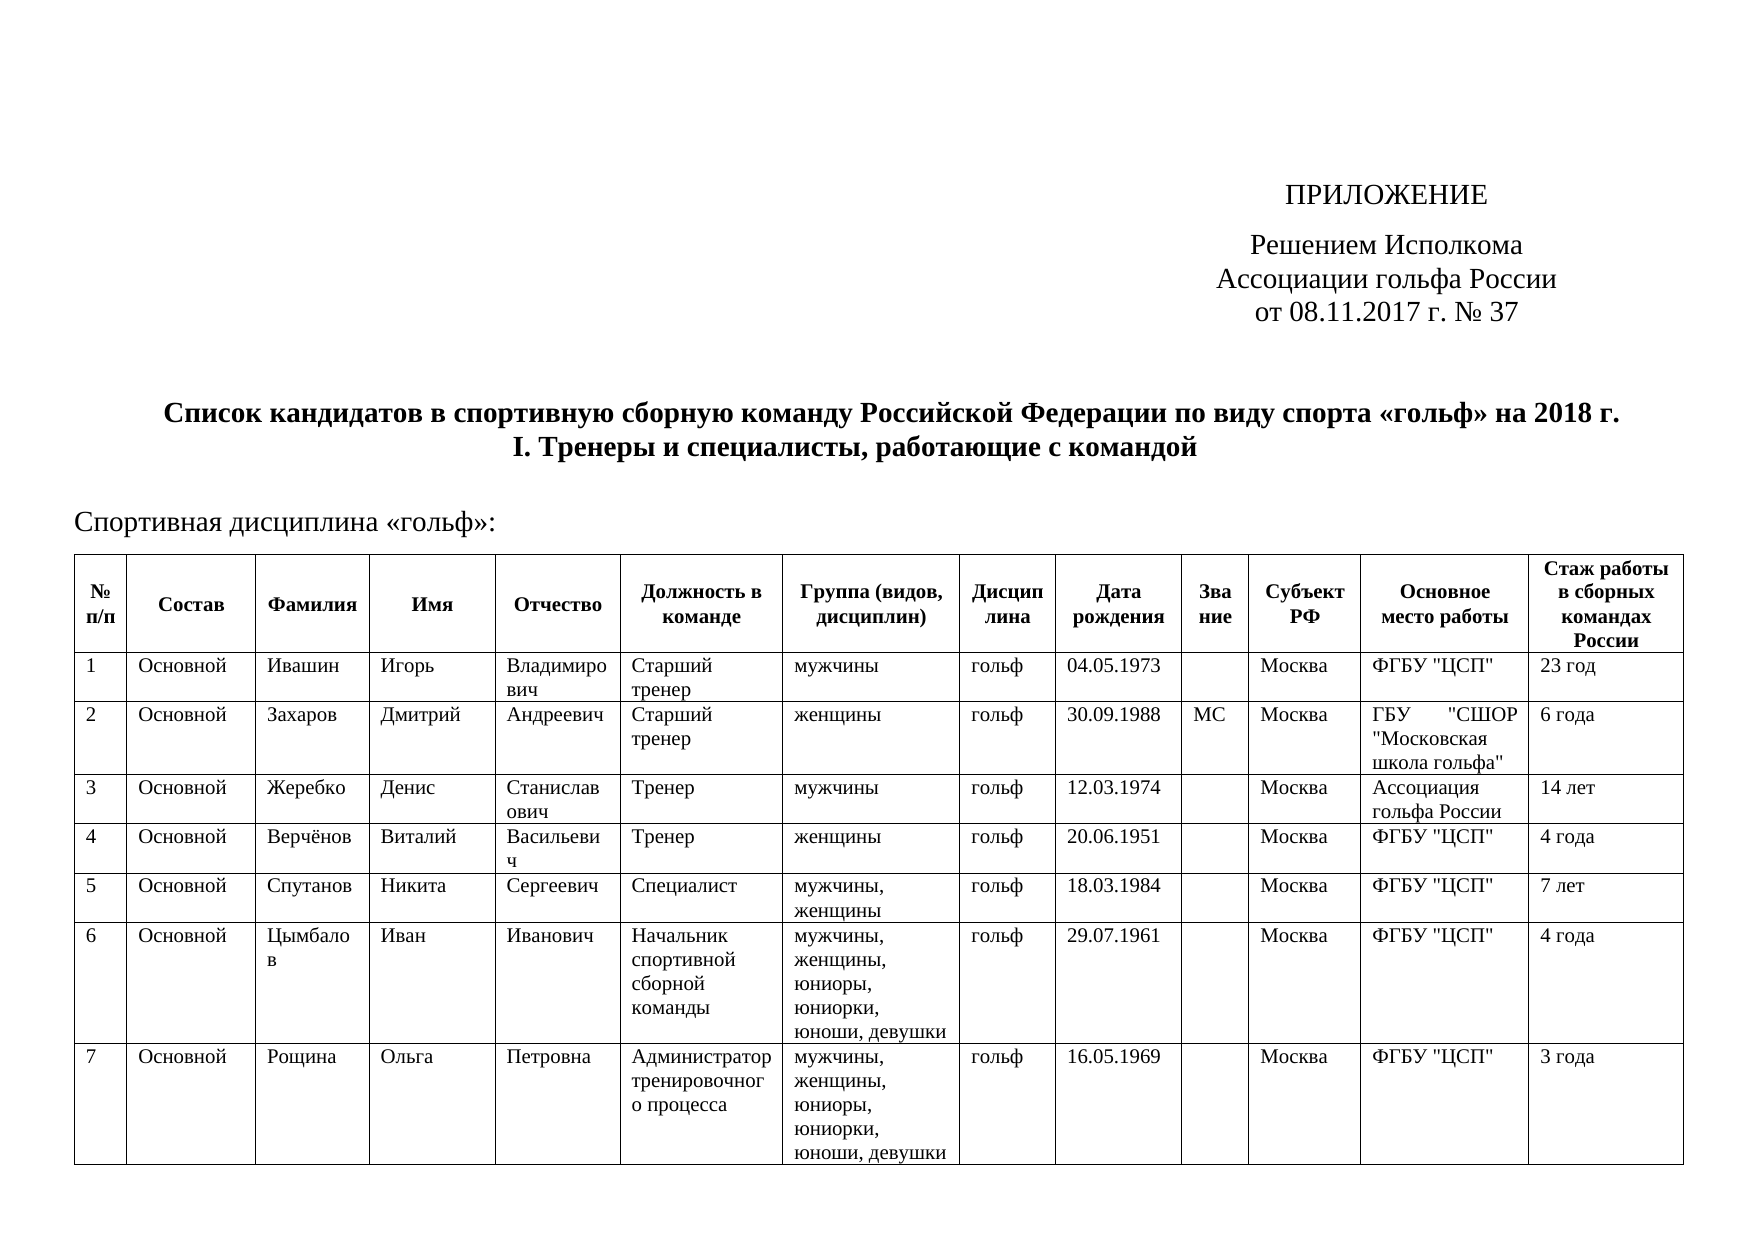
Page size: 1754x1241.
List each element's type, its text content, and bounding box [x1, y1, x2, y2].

text ПРИЛОЖЕНИЕ [74, 177, 1636, 211]
table_cell Андреевич [496, 702, 620, 774]
table_header Группа (видов, дисциплин) [783, 555, 959, 652]
table_cell ФГБУ "ЦСП" [1361, 653, 1528, 701]
table_cell 4 года [1529, 824, 1683, 872]
table_cell Москва [1249, 824, 1360, 872]
table_cell Ассоциация гольфа России [1361, 775, 1528, 823]
table_cell 3 [75, 775, 126, 823]
table_cell [1182, 653, 1248, 701]
table_cell гольф [960, 702, 1055, 774]
table_cell 18.03.1984 [1056, 874, 1181, 922]
table_cell Дмитрий [370, 702, 495, 774]
text Спортивная дисциплина «гольф»: [74, 504, 1636, 538]
text I. Тренеры и специалисты, работающие с командой [74, 429, 1636, 462]
table_cell Захаров [256, 702, 369, 774]
table_cell 29.07.1961 [1056, 923, 1181, 1043]
table_header Субъект РФ [1249, 555, 1360, 652]
table_header Должность в команде [621, 555, 782, 652]
table_cell Основной [127, 874, 255, 922]
table_cell гольф [960, 923, 1055, 1043]
text Решением Исполкома [74, 227, 1636, 261]
table_cell женщины [783, 702, 959, 774]
table_cell 30.09.1988 [1056, 702, 1181, 774]
table_cell гольф [960, 653, 1055, 701]
table_cell 14 лет [1529, 775, 1683, 823]
table_cell 1 [75, 653, 126, 701]
table_cell 4 [75, 824, 126, 872]
table_cell ФГБУ "ЦСП" [1361, 1044, 1528, 1164]
table_cell женщины [783, 824, 959, 872]
table_cell 5 [75, 874, 126, 922]
table_header Дата рождения [1056, 555, 1181, 652]
table_header Фамилия [256, 555, 369, 652]
table_cell 6 года [1529, 702, 1683, 774]
text Ассоциации гольфа России [74, 261, 1636, 294]
table_header Звание [1182, 555, 1248, 652]
table_cell ФГБУ "ЦСП" [1361, 874, 1528, 922]
table_cell Сергеевич [496, 874, 620, 922]
table_cell 20.06.1951 [1056, 824, 1181, 872]
table_cell Верчёнов [256, 824, 369, 872]
table_cell [1182, 923, 1248, 1043]
table_cell Ивашин [256, 653, 369, 701]
table_cell гольф [960, 1044, 1055, 1164]
table_cell Спутанов [256, 874, 369, 922]
table_header № п/п [75, 555, 126, 652]
table_cell Тренер [621, 824, 782, 872]
table_cell 12.03.1974 [1056, 775, 1181, 823]
table_cell Цымбалов [256, 923, 369, 1043]
table_cell 04.05.1973 [1056, 653, 1181, 701]
table_cell Основной [127, 923, 255, 1043]
table_cell Специалист [621, 874, 782, 922]
table_cell Никита [370, 874, 495, 922]
table_header Отчество [496, 555, 620, 652]
table_cell Начальник спортивной сборной команды [621, 923, 782, 1043]
text Список кандидатов в спортивную сборную команду Российской Федерации по виду спорта «гольф» на 2018 г. [74, 395, 1636, 429]
table_cell 6 [75, 923, 126, 1043]
table_cell мужчины, женщины, юниоры, юниорки, юноши, девушки [783, 923, 959, 1043]
table_cell Москва [1249, 874, 1360, 922]
table_cell Старший тренер [621, 653, 782, 701]
table_cell Москва [1249, 775, 1360, 823]
table_cell Основной [127, 702, 255, 774]
table_cell 3 года [1529, 1044, 1683, 1164]
table_header Состав [127, 555, 255, 652]
table_cell Ольга [370, 1044, 495, 1164]
table_cell Администратор тренировочного процесса [621, 1044, 782, 1164]
table_cell 16.05.1969 [1056, 1044, 1181, 1164]
table_cell гольф [960, 874, 1055, 922]
table_cell [1182, 874, 1248, 922]
table_cell Москва [1249, 702, 1360, 774]
table_cell Основной [127, 775, 255, 823]
table_cell гольф [960, 775, 1055, 823]
table_cell Основной [127, 653, 255, 701]
table_header Дисциплина [960, 555, 1055, 652]
table_cell Основной [127, 824, 255, 872]
table_cell Иванович [496, 923, 620, 1043]
table_cell Петровна [496, 1044, 620, 1164]
table_cell мужчины [783, 653, 959, 701]
table_cell 4 года [1529, 923, 1683, 1043]
table_cell 7 лет [1529, 874, 1683, 922]
table_cell Москва [1249, 653, 1360, 701]
table_cell Иван [370, 923, 495, 1043]
table_header Имя [370, 555, 495, 652]
table_cell 2 [75, 702, 126, 774]
table_cell Основной [127, 1044, 255, 1164]
table_cell Денис [370, 775, 495, 823]
table_cell Тренер [621, 775, 782, 823]
table_cell ГБУ "СШОР "Московская школа гольфа" [1361, 702, 1528, 774]
table_cell ФГБУ "ЦСП" [1361, 923, 1528, 1043]
table_cell гольф [960, 824, 1055, 872]
table_cell Старший тренер [621, 702, 782, 774]
table_cell Станиславович [496, 775, 620, 823]
table_cell Жеребко [256, 775, 369, 823]
text от 08.11.2017 г. № 37 [74, 294, 1636, 328]
table_header Стаж работы в сборных командах России [1529, 555, 1683, 652]
table_cell 7 [75, 1044, 126, 1164]
table_cell [1182, 775, 1248, 823]
table_cell МС [1182, 702, 1248, 774]
table_cell Виталий [370, 824, 495, 872]
table_cell Москва [1249, 1044, 1360, 1164]
table_cell Владимирович [496, 653, 620, 701]
table_cell Рощина [256, 1044, 369, 1164]
table_cell [1182, 824, 1248, 872]
table_cell Игорь [370, 653, 495, 701]
table_cell мужчины [783, 775, 959, 823]
table_cell мужчины, женщины, юниоры, юниорки, юноши, девушки [783, 1044, 959, 1164]
table_cell [1182, 1044, 1248, 1164]
table_cell ФГБУ "ЦСП" [1361, 824, 1528, 872]
table_cell Москва [1249, 923, 1360, 1043]
table_header Основное место работы [1361, 555, 1528, 652]
table_cell мужчины, женщины [783, 874, 959, 922]
table_cell 23 год [1529, 653, 1683, 701]
table_cell Васильевич [496, 824, 620, 872]
